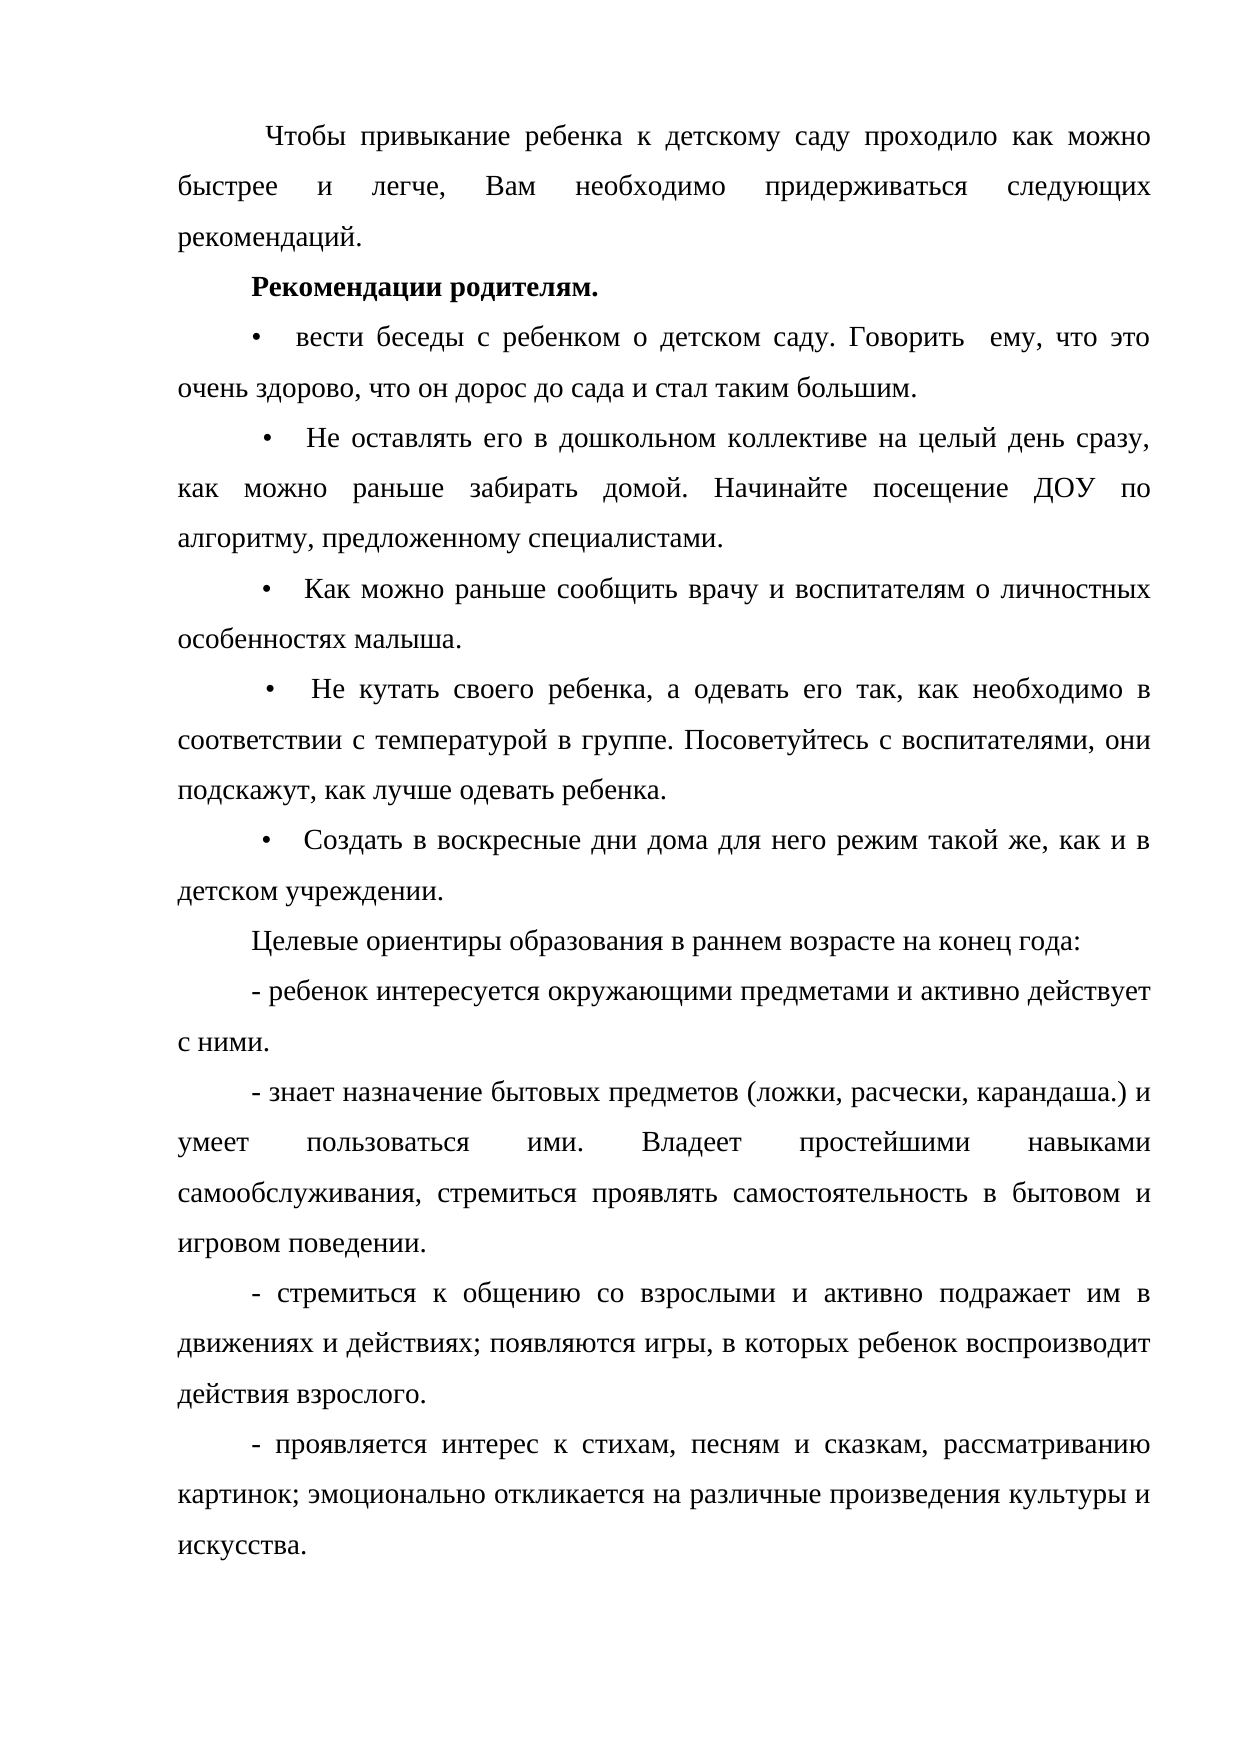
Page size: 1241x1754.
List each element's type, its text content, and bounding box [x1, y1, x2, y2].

text • Не кутать своего ребенка, а одевать его так, как необходимо в соответствии с температурой в группе. Посоветуйтесь с воспитателями, они подскажут, как лучше одевать ребенка. [177, 672, 1152, 806]
text • вести беседы с ребенком о детском саду. Говорить ему, что это очень здорово, что он дорос до сада и стал таким большим. [177, 319, 1152, 403]
text • Создать в воскресные дни дома для него режим такой же, как и в детском учреждении. [177, 822, 1152, 906]
text - знает назначение бытовых предметов (ложки, расчески, карандаша.) и умеет пользоваться ими. Владеет простейшими навыками самообслуживания, стремиться проявлять самостоятельность в бытовом и игровом поведении. [177, 1074, 1152, 1258]
text Рекомендации родителям. [177, 269, 1152, 303]
text Целевые ориентиры образования в раннем возрасте на конец года: [177, 923, 1152, 957]
text - проявляется интерес к стихам, песням и сказкам, рассматриванию картинок; эмоционально откликается на различные произведения культуры и искусства. [177, 1426, 1152, 1560]
text Чтобы привыкание ребенка к детскому саду проходило как можно быстрее и легче, Вам необходимо придерживаться следующих рекомендаций. [177, 118, 1152, 252]
text • Как можно раньше сообщить врачу и воспитателям о личностных особенностях малыша. [177, 571, 1152, 655]
text • Не оставлять его в дошкольном коллективе на целый день сразу, как можно раньше забирать домой. Начинайте посещение ДОУ по алгоритму, предложенному специалистами. [177, 420, 1152, 554]
text - ребенок интересуется окружающими предметами и активно действует с ними. [177, 973, 1152, 1057]
text - стремиться к общению со взрослыми и активно подражает им в движениях и действиях; появляются игры, в которых ребенок воспроизводит действия взрослого. [177, 1275, 1152, 1409]
